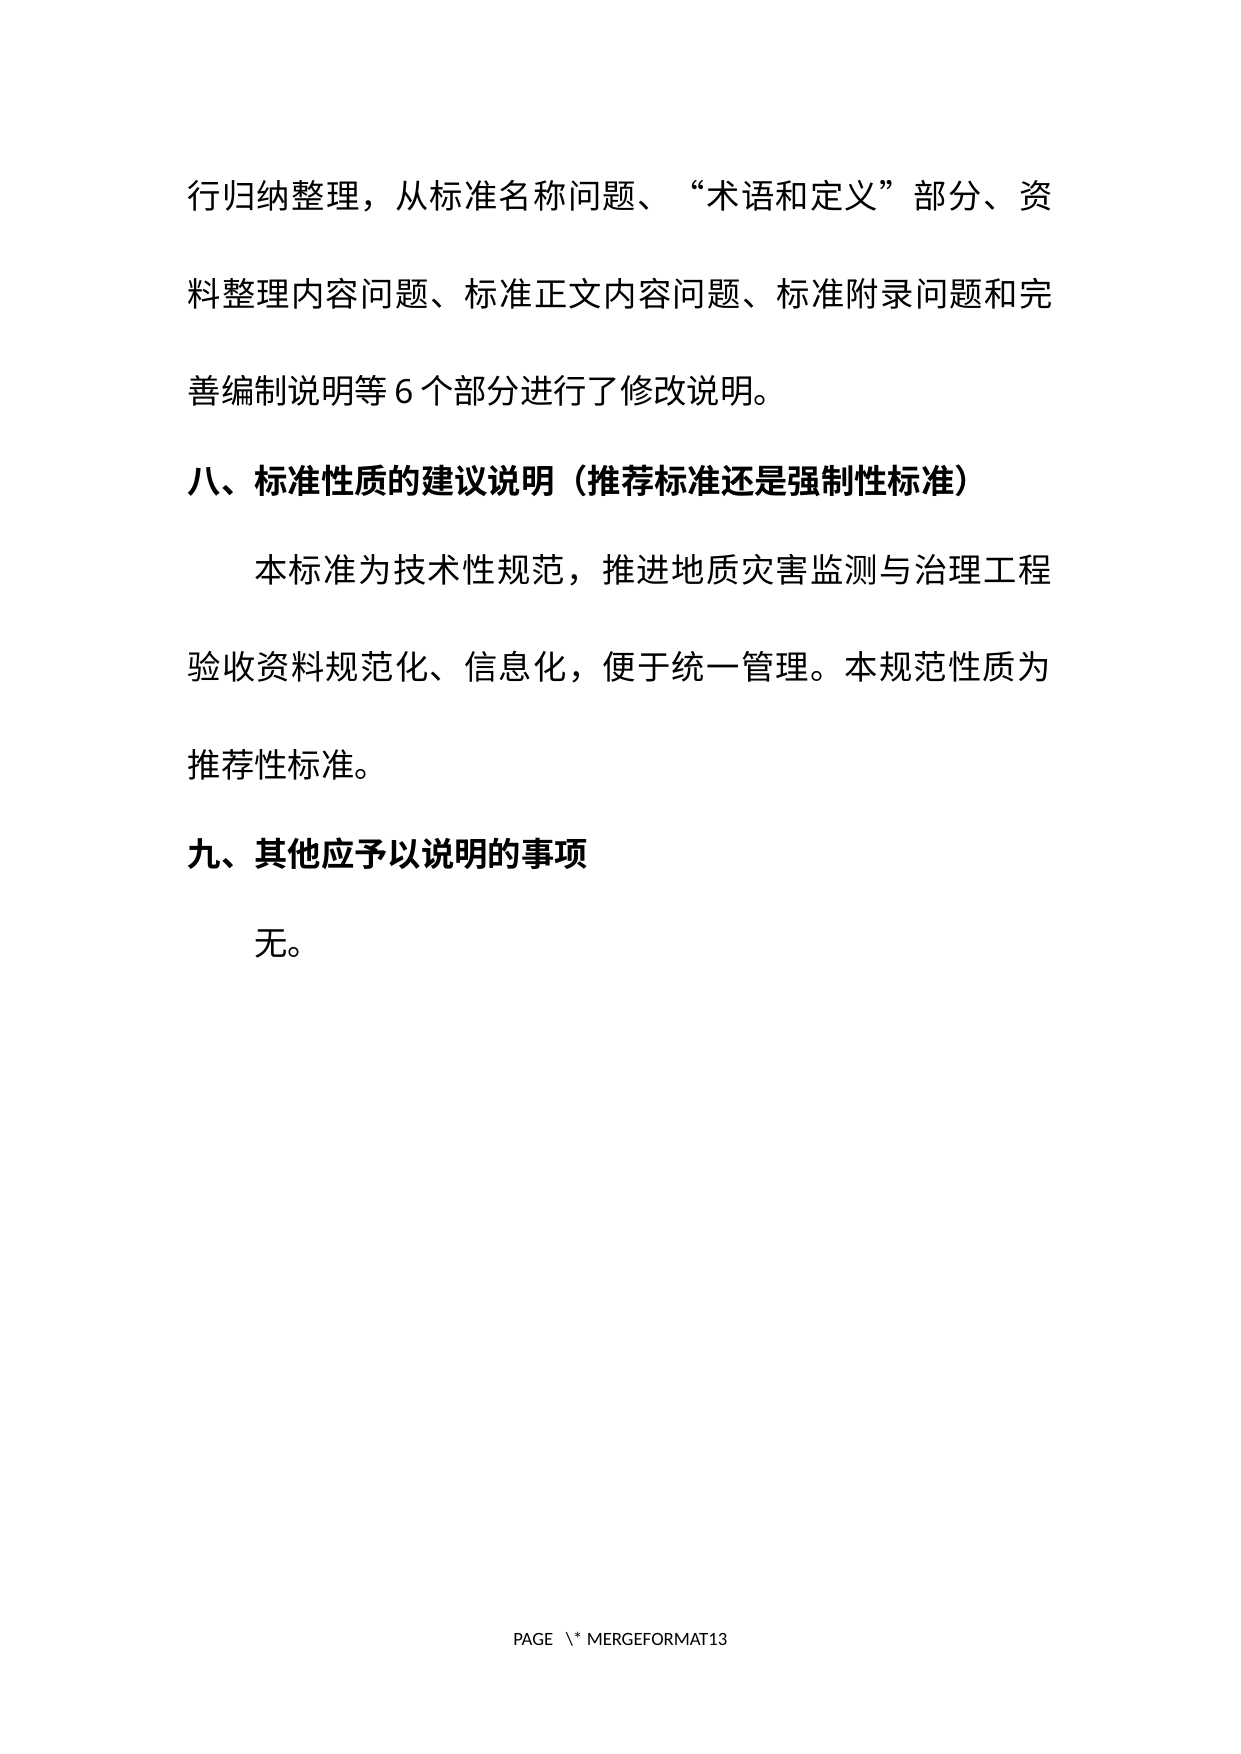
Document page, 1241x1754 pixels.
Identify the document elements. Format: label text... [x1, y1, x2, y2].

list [187, 162, 1053, 422]
subtitle 九、其他应予以说明的事项 [187, 819, 1053, 884]
text 本标准为技术性规范，推进地质灾害监测与治理工程验收资料规范化、信息化，便于统一管理。本规范性质为推荐性标准。 [187, 535, 1053, 795]
subtitle 八、标准性质的建议说明（推荐标准还是强制性标准） [187, 446, 1053, 511]
text 无。 [187, 908, 1053, 973]
